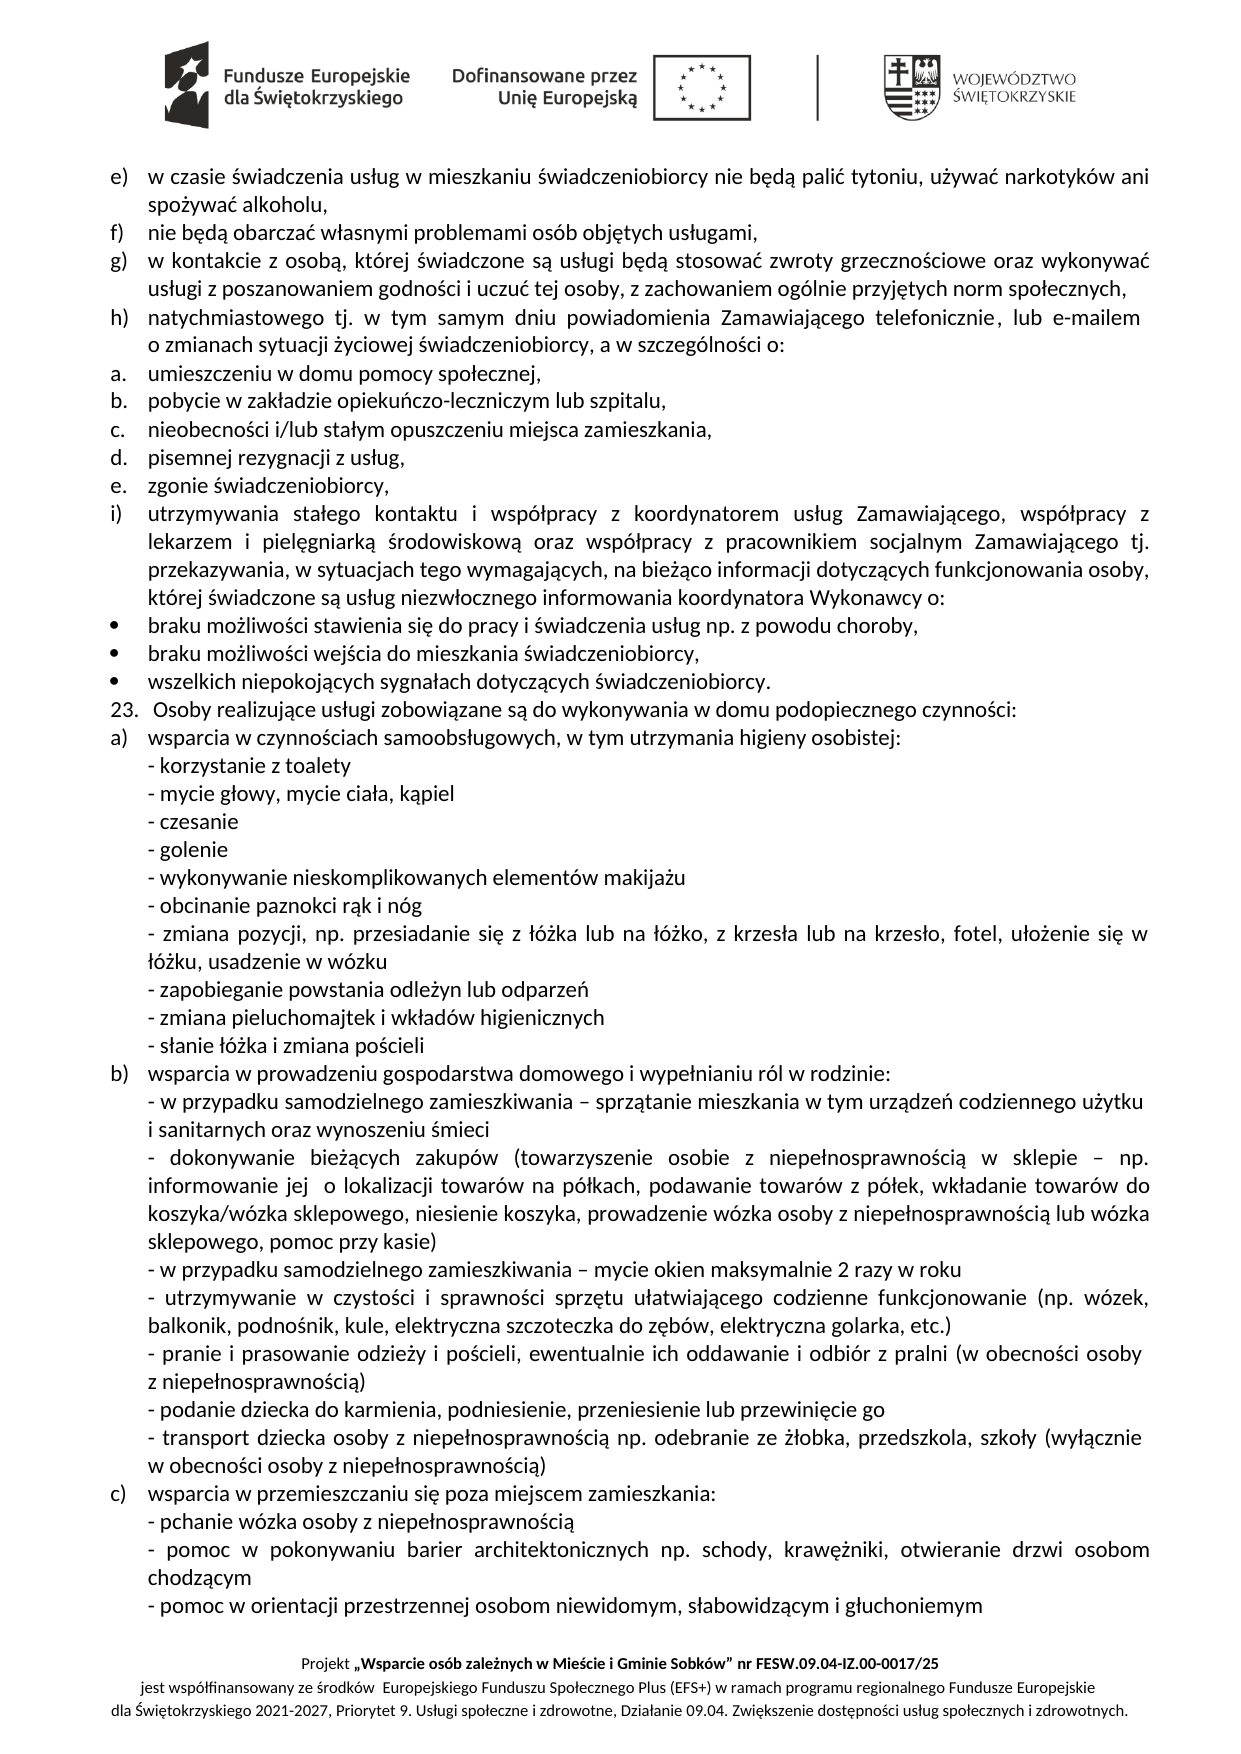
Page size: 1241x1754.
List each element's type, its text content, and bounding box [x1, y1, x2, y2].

list - mycie głowy, mycie ciała, kąpiel [148, 779, 1151, 807]
list pobycie w zakładzie opiekuńczo-leczniczym lub szpitalu, [110, 387, 1151, 415]
list zgonie świadczeniobiorcy, [110, 471, 1151, 499]
list braku możliwości stawienia się do pracy i świadczenia usług np. z powodu choroby, [110, 611, 1151, 639]
list nieobecności i/lub stałym opuszczeniu miejsca zamieszkania, [110, 415, 1151, 443]
list wszelkich niepokojących sygnałach dotyczących świadczeniobiorcy. [110, 667, 1151, 695]
list Osoby realizujące usługi zobowiązane są do wykonywania w domu podopiecznego czynności: [110, 695, 1151, 723]
list - zapobieganie powstania odleżyn lub odparzeń [148, 975, 1151, 1003]
picture [164, 41, 1076, 129]
list - korzystanie z toalety [148, 751, 1151, 779]
list umieszczeniu w domu pomocy społecznej, [110, 359, 1151, 387]
list - zmiana pieluchomajtek i wkładów higienicznych [148, 1003, 1151, 1031]
list braku możliwości wejścia do mieszkania świadczeniobiorcy, [110, 639, 1151, 667]
list - pomoc w pokonywaniu barier architektonicznych np. schody, krawężniki, otwieranie drzwi osobom chodzącym [148, 1536, 1151, 1592]
list - w przypadku samodzielnego zamieszkiwania – mycie okien maksymalnie 2 razy w roku [148, 1255, 1151, 1283]
list - w przypadku samodzielnego zamieszkiwania – sprzątanie mieszkania w tym urządzeń codziennego użytku i sanitarnych oraz wynoszeniu śmieci [148, 1087, 1151, 1143]
list - zmiana pozycji, np. przesiadanie się z łóżka lub na łóżko, z krzesła lub na krzesło, fotel, ułożenie się w łóżku, usadzenie w wózku [148, 919, 1151, 975]
list - wykonywanie nieskomplikowanych elementów makijażu [148, 863, 1151, 891]
list wsparcia w przemieszczaniu się poza miejscem zamieszkania: [110, 1479, 1151, 1507]
list - pomoc w orientacji przestrzennej osobom niewidomym, słabowidzącym i głuchoniemym [148, 1592, 1151, 1619]
list wsparcia w prowadzeniu gospodarstwa domowego i wypełnianiu ról w rodzinie: [110, 1059, 1151, 1087]
list - obcinanie paznokci rąk i nóg [148, 891, 1151, 919]
list - podanie dziecka do karmienia, podniesienie, przeniesienie lub przewinięcie go [148, 1395, 1151, 1423]
list - dokonywanie bieżących zakupów (towarzyszenie osobie z niepełnosprawnością w sklepie – np. informowanie jej o lokalizacji towarów na półkach, podawanie towarów z półek, wkładanie towarów do koszyka/wózka sklepowego, niesienie koszyka, prowadzenie wózka osoby z niepełnosprawnością lub wózka sklepowego, pomoc przy kasie) [148, 1143, 1151, 1255]
list w kontakcie z osobą, której świadczone są usługi będą stosować zwroty grzecznościowe oraz wykonywać usługi z poszanowaniem godności i uczuć tej osoby, z zachowaniem ogólnie przyjętych norm społecznych, [110, 247, 1151, 303]
list - pchanie wózka osoby z niepełnosprawnością [148, 1507, 1151, 1536]
list - pranie i prasowanie odzieży i pościeli, ewentualnie ich oddawanie i odbiór z pralni (w obecności osoby z niepełnosprawnością) [148, 1339, 1151, 1395]
list w czasie świadczenia usług w mieszkaniu świadczeniobiorcy nie będą palić tytoniu, używać narkotyków ani spożywać alkoholu, [110, 162, 1151, 218]
list nie będą obarczać własnymi problemami osób objętych usługami, [110, 218, 1151, 247]
list wsparcia w czynnościach samoobsługowych, w tym utrzymania higieny osobistej: [110, 723, 1151, 751]
list - golenie [148, 835, 1151, 863]
list pisemnej rezygnacji z usług, [110, 443, 1151, 471]
list - utrzymywanie w czystości i sprawności sprzętu ułatwiającego codzienne funkcjonowanie (np. wózek, balkonik, podnośnik, kule, elektryczna szczoteczka do zębów, elektryczna golarka, etc.) [148, 1283, 1151, 1339]
list - słanie łóżka i zmiana pościeli [148, 1031, 1151, 1059]
list - transport dziecka osoby z niepełnosprawnością np. odebranie ze żłobka, przedszkola, szkoły (wyłącznie w obecności osoby z niepełnosprawnością) [148, 1423, 1151, 1479]
list natychmiastowego tj. w tym samym dniu powiadomienia Zamawiającego telefonicznie, lub e-mailem o zmianach sytuacji życiowej świadczeniobiorcy, a w szczególności o: [110, 303, 1151, 359]
list utrzymywania stałego kontaktu i współpracy z koordynatorem usług Zamawiającego, współpracy z lekarzem i pielęgniarką środowiskową oraz współpracy z pracownikiem socjalnym Zamawiającego tj. przekazywania, w sytuacjach tego wymagających, na bieżąco informacji dotyczących funkcjonowania osoby, której świadczone są usług niezwłocznego informowania koordynatora Wykonawcy o: [110, 499, 1151, 611]
list - czesanie [148, 807, 1151, 835]
